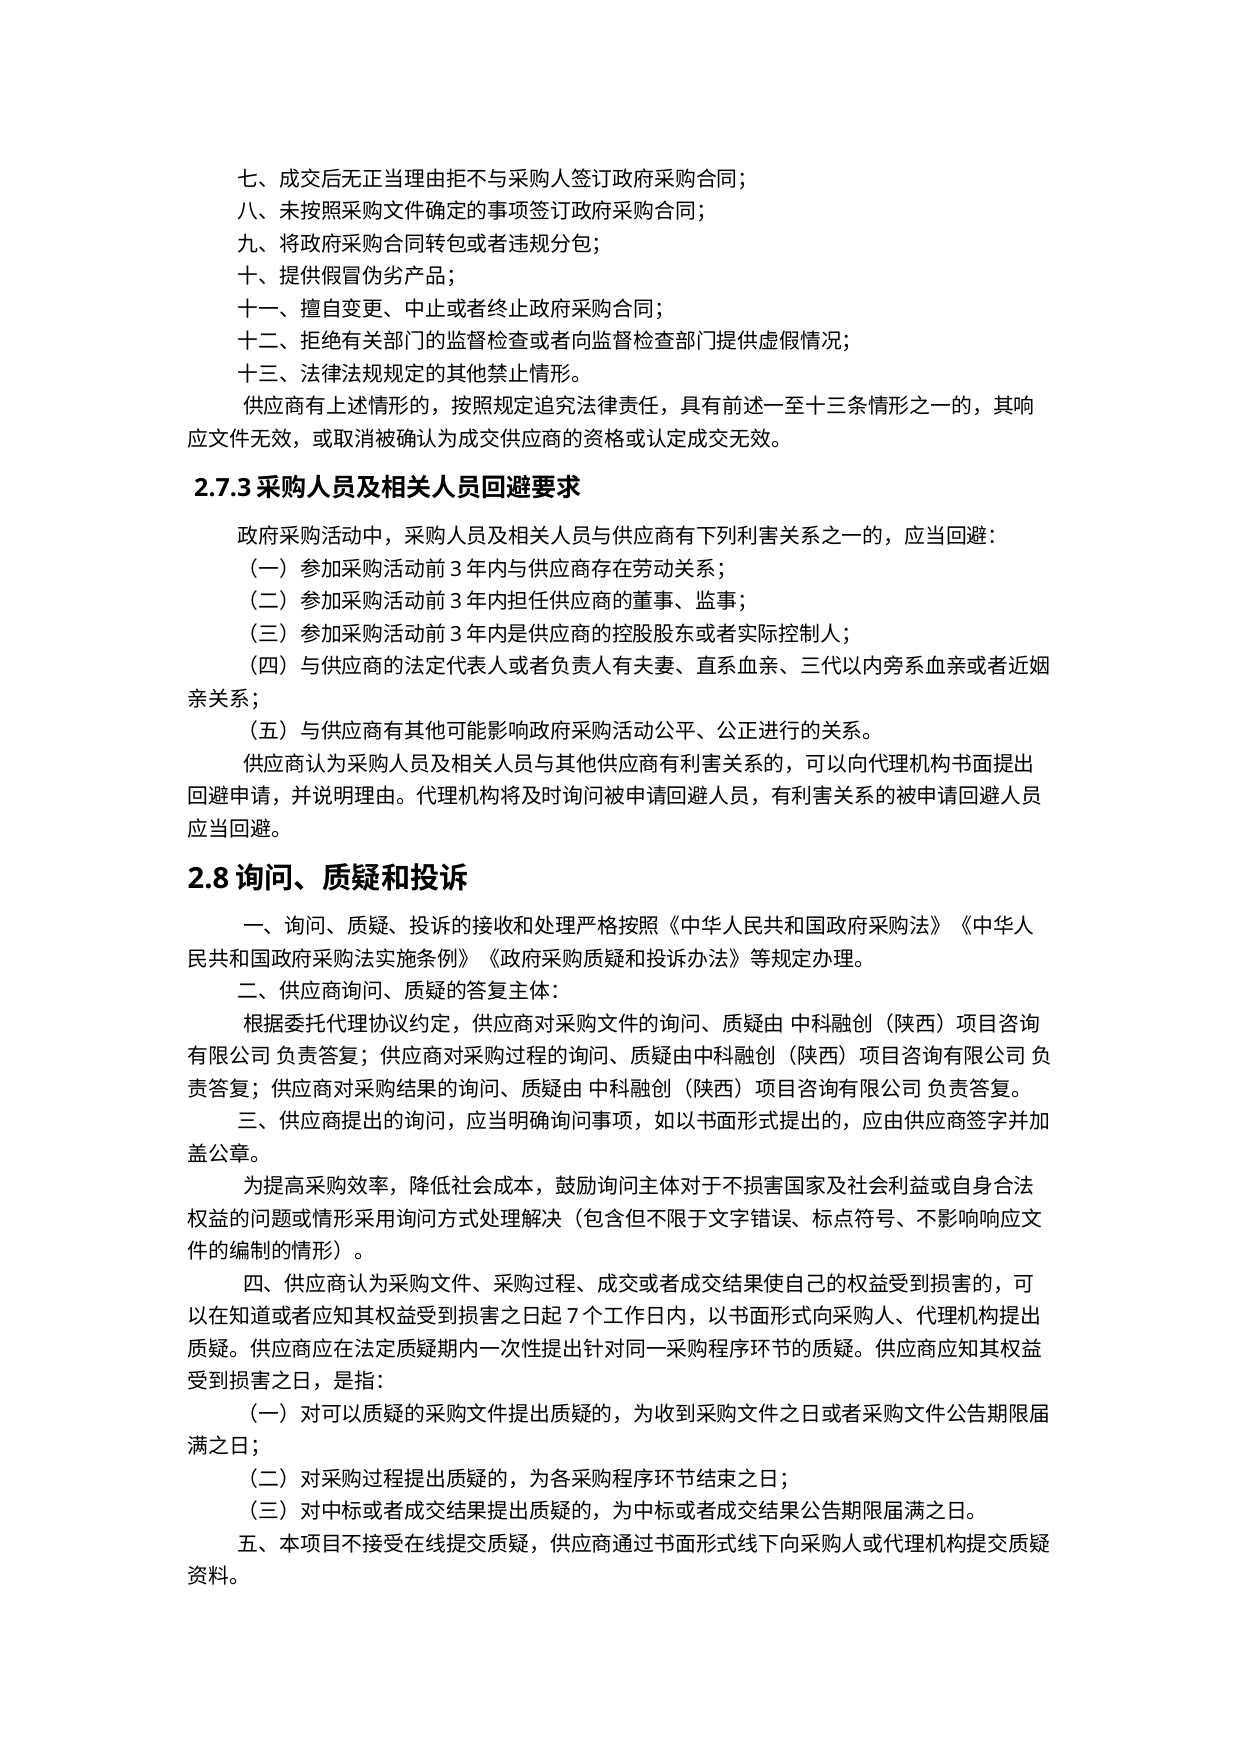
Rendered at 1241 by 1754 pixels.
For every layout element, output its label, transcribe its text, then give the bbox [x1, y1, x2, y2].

text 三、供应商提出的询问，应当明确询问事项，如以书面形式提出的，应由供应商签字并加盖公章。 [187, 1104, 1053, 1169]
text 供应商认为采购人员及相关人员与其他供应商有利害关系的，可以向代理机构书面提出回避申请，并说明理由。代理机构将及时询问被申请回避人员，有利害关系的被申请回避人员应当回避。 [187, 747, 1053, 844]
text 五、本项目不接受在线提交质疑，供应商通过书面形式线下向采购人或代理机构提交质疑资料。 [187, 1527, 1053, 1592]
text （二）参加采购活动前3年内担任供应商的董事、监事； [187, 584, 1053, 617]
text 供应商有上述情形的，按照规定追究法律责任，具有前述一至十三条情形之一的，其响应文件无效，或取消被确认为成交供应商的资格或认定成交无效。 [187, 389, 1053, 454]
text （三）参加采购活动前3年内是供应商的控股股东或者实际控制人； [187, 617, 1053, 649]
text 四、供应商认为采购文件、采购过程、成交或者成交结果使自己的权益受到损害的，可以在知道或者应知其权益受到损害之日起7个工作日内，以书面形式向采购人、代理机构提出质疑。供应商应在法定质疑期内一次性提出针对同一采购程序环节的质疑。供应商应知其权益受到损害之日，是指： [187, 1267, 1053, 1397]
text （四）与供应商的法定代表人或者负责人有夫妻、直系血亲、三代以内旁系血亲或者近姻亲关系； [187, 649, 1053, 714]
text （五）与供应商有其他可能影响政府采购活动公平、公正进行的关系。 [187, 714, 1053, 747]
text 十三、法律法规规定的其他禁止情形。 [187, 357, 1053, 389]
text 十、提供假冒伪劣产品； [187, 259, 1053, 292]
text 十一、擅自变更、中止或者终止政府采购合同； [187, 292, 1053, 324]
text 2.7.3采购人员及相关人员回避要求 [187, 454, 1053, 519]
text 为提高采购效率，降低社会成本，鼓励询问主体对于不损害国家及社会利益或自身合法权益的问题或情形采用询问方式处理解决（包含但不限于文字错误、标点符号、不影响响应文件的编制的情形）。 [187, 1169, 1053, 1267]
text 一、询问、质疑、投诉的接收和处理严格按照《中华人民共和国政府采购法》《中华人民共和国政府采购法实施条例》《政府采购质疑和投诉办法》等规定办理。 [187, 909, 1053, 974]
text （一）参加采购活动前3年内与供应商存在劳动关系； [187, 552, 1053, 584]
text （二）对采购过程提出质疑的，为各采购程序环节结束之日； [187, 1462, 1053, 1494]
text 二、供应商询问、质疑的答复主体： [187, 974, 1053, 1007]
text （一）对可以质疑的采购文件提出质疑的，为收到采购文件之日或者采购文件公告期限届满之日； [187, 1397, 1053, 1462]
text 九、将政府采购合同转包或者违规分包； [187, 227, 1053, 259]
text 七、成交后无正当理由拒不与采购人签订政府采购合同； [187, 162, 1053, 194]
text 政府采购活动中，采购人员及相关人员与供应商有下列利害关系之一的，应当回避： [187, 519, 1053, 552]
text 根据委托代理协议约定，供应商对采购文件的询问、质疑由 中科融创（陕西）项目咨询有限公司 负责答复；供应商对采购过程的询问、质疑由中科融创（陕西）项目咨询有限公司 负责答复；供应商对采购结果的询问、质疑由 中科融创（陕西）项目咨询有限公司 负责答复。 [187, 1007, 1053, 1104]
text （三）对中标或者成交结果提出质疑的，为中标或者成交结果公告期限届满之日。 [187, 1494, 1053, 1527]
text 十二、拒绝有关部门的监督检查或者向监督检查部门提供虚假情况； [187, 324, 1053, 357]
text 八、未按照采购文件确定的事项签订政府采购合同； [187, 194, 1053, 227]
text 2.8询问、质疑和投诉 [187, 844, 1053, 909]
